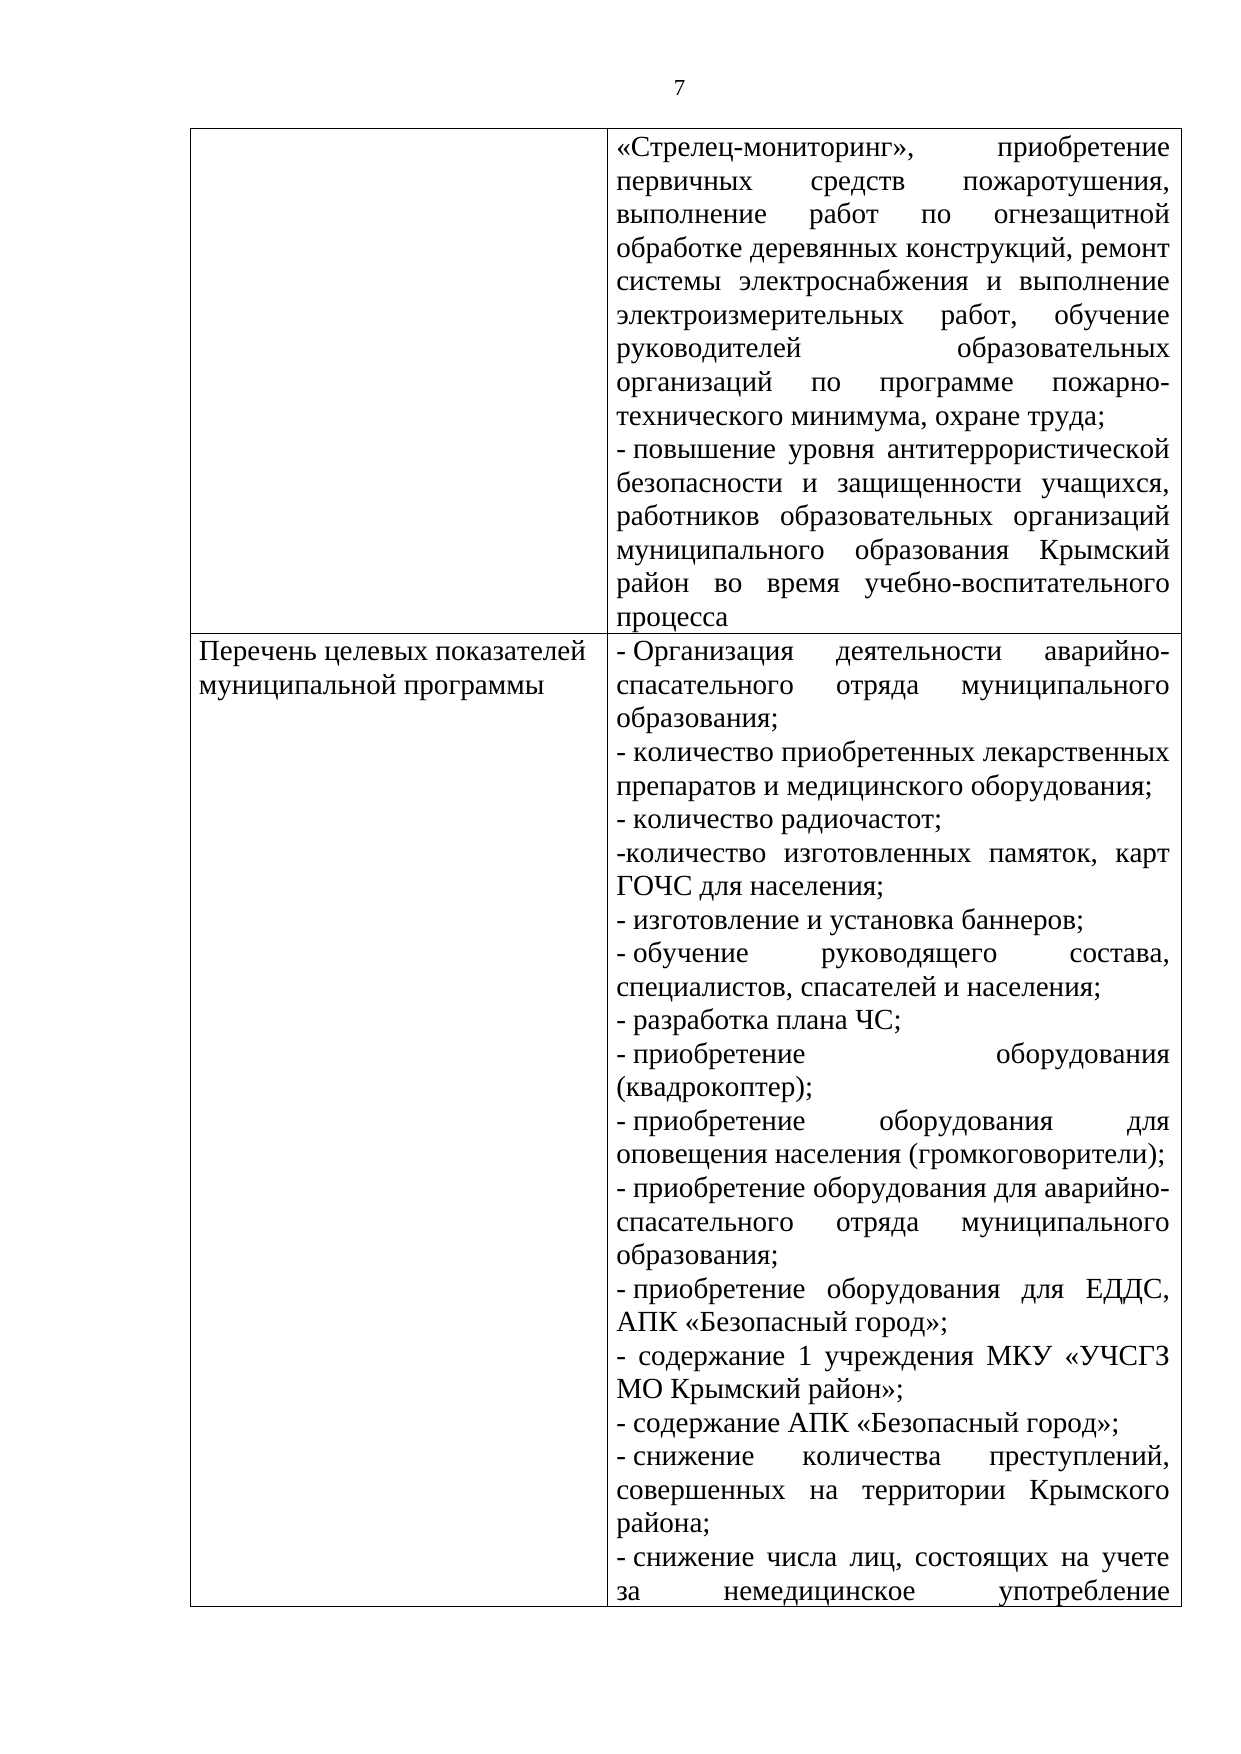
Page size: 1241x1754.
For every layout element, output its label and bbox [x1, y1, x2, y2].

table_cell [191, 129, 607, 632]
table_cell [608, 129, 1181, 632]
table_cell [191, 634, 607, 1606]
table_cell [608, 634, 1181, 1606]
